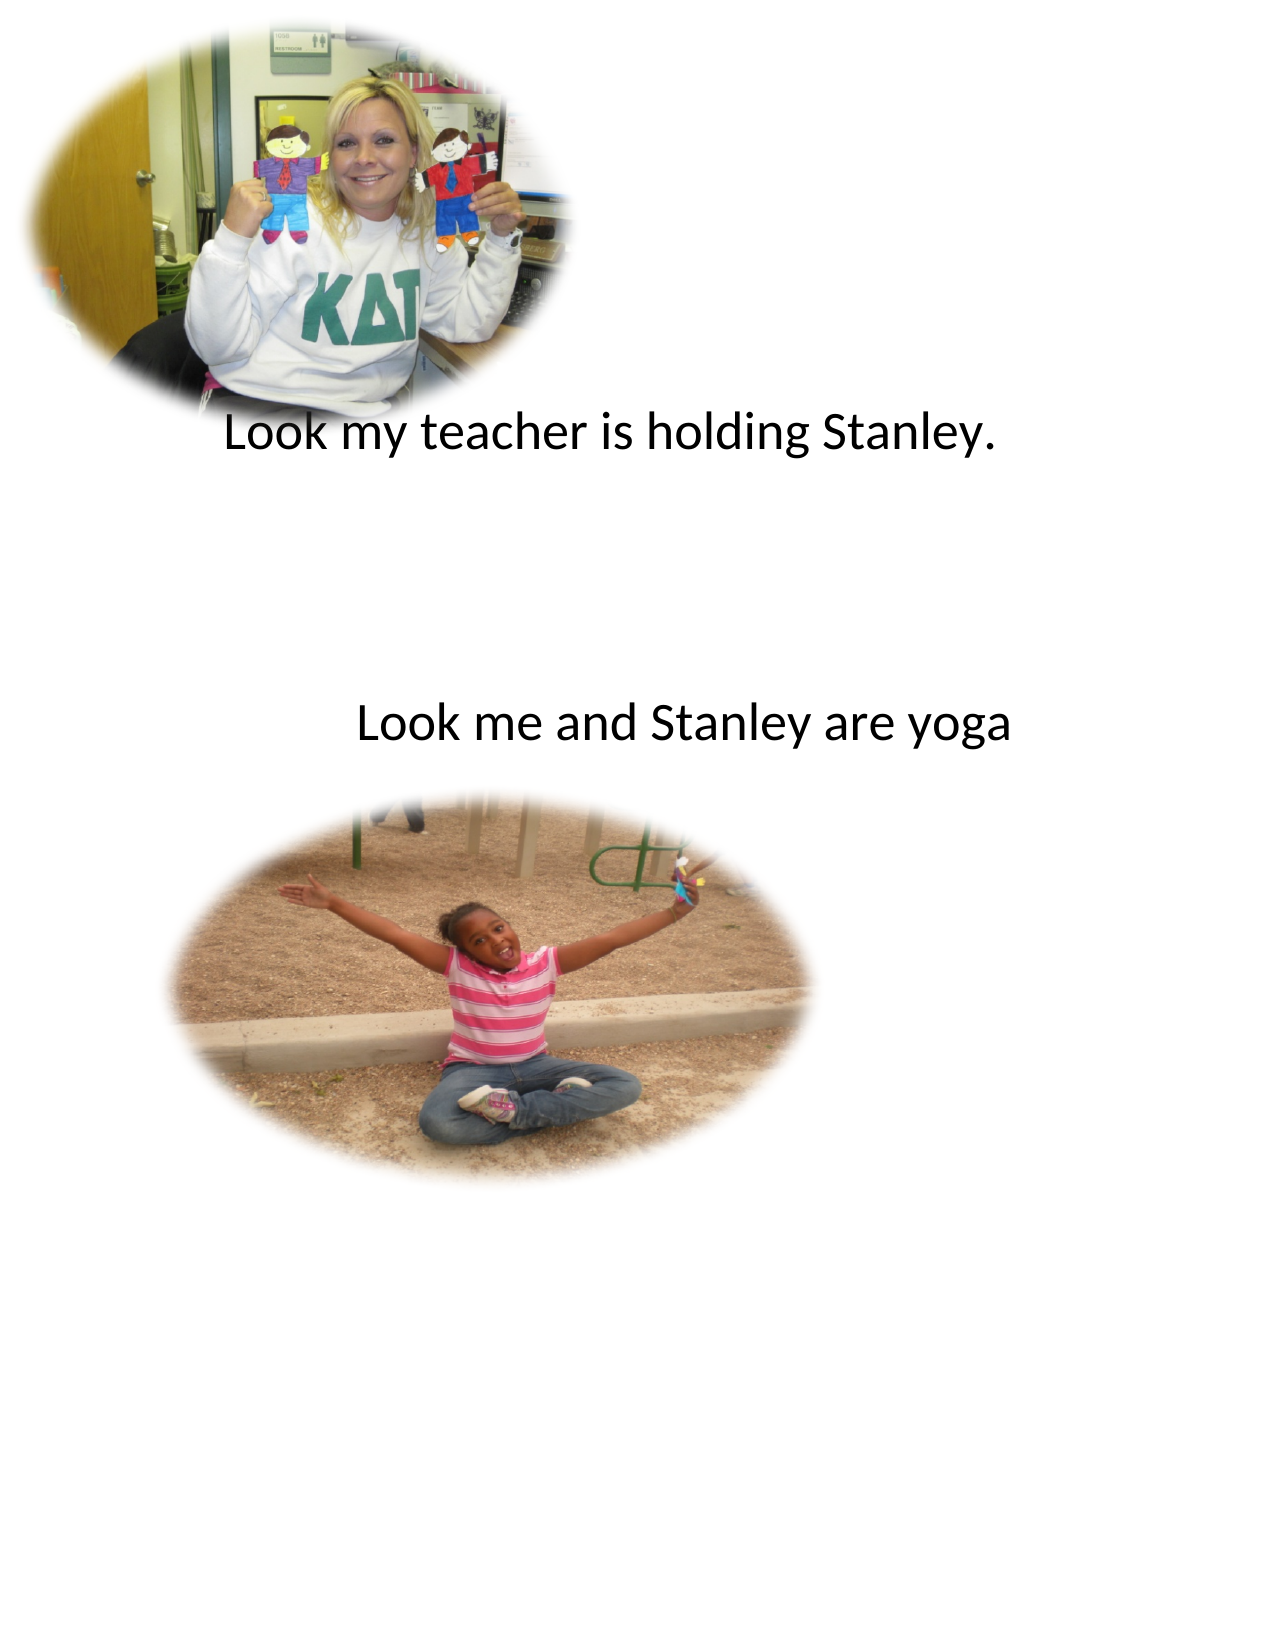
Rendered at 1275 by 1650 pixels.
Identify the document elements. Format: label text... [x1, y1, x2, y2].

picture [306, 411, 311, 427]
picture [184, 813, 796, 1165]
text Look me and Stanley are yoga [150, 687, 1125, 753]
picture [44, 43, 551, 409]
text Look my teacher is holding Stanley. [150, 397, 1125, 463]
picture [279, 423, 298, 428]
